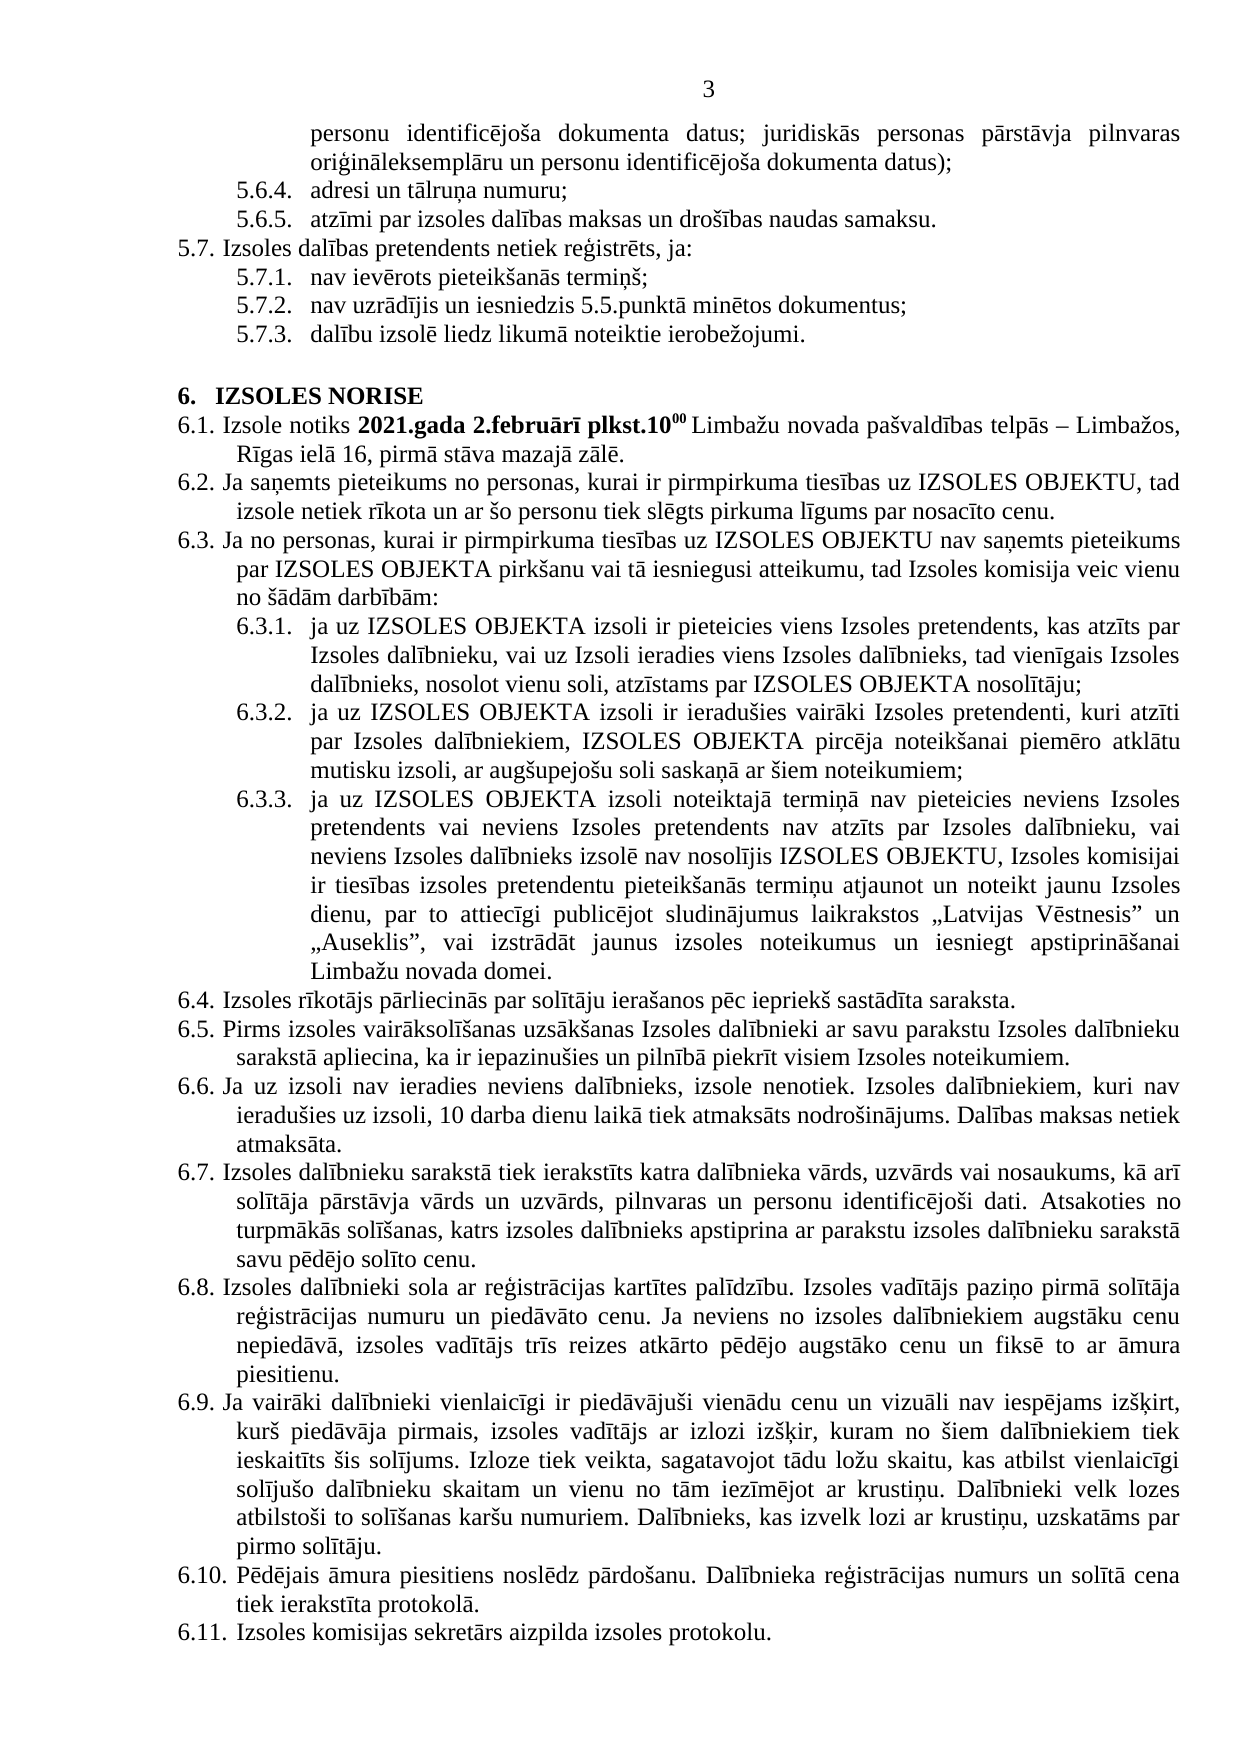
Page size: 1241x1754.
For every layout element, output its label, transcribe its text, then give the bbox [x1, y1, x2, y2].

list Ja uz izsoli nav ieradies neviens dalībnieks, izsole nenotiek. Izsoles dalībniekiem, kuri nav ieradušies uz izsoli, 10 darba dienu laikā tiek atmaksāts nodrošinājums. Dalības maksas netiek atmaksāta. [177, 1071, 1181, 1157]
list adresi un tālruņa numuru; [236, 176, 1181, 204]
list Ja vairāki dalībnieki vienlaicīgi ir piedāvājuši vienādu cenu un vizuāli nav iespējams izšķirt, kurš piedāvāja pirmais, izsoles vadītājs ar izlozi izšķir, kuram no šiem dalībniekiem tiek ieskaitīts šis solījums. Izloze tiek veikta, sagatavojot tādu ložu skaitu, kas atbilst vienlaicīgi solījušo dalībnieku skaitam un vienu no tām iezīmējot ar krustiņu. Dalībnieki velk lozes atbilstoši to solīšanas karšu numuriem. Dalībnieks, kas izvelk lozi ar krustiņu, uzskatāms par pirmo solītāju. [177, 1387, 1181, 1560]
list IZSOLES NORISE [177, 381, 1181, 410]
list nav ievērots pieteikšanās termiņš; [236, 262, 1181, 291]
list ja uz IZSOLES OBJEKTA izsoli ir pieteicies viens Izsoles pretendents, kas atzīts par Izsoles dalībnieku, vai uz Izsoli ieradies viens Izsoles dalībnieks, tad vienīgais Izsoles dalībnieks, nosolot vienu soli, atzīstams par IZSOLES OBJEKTA nosolītāju; [236, 611, 1181, 697]
list Izsoles rīkotājs pārliecinās par solītāju ierašanos pēc iepriekš sastādīta saraksta. [177, 985, 1181, 1014]
list nav uzrādījis un iesniedzis 5.5.punktā minētos dokumentus; [236, 291, 1181, 319]
list Izsoles dalības pretendents netiek reģistrēts, ja: [177, 233, 1181, 262]
list Izsoles dalībnieki sola ar reģistrācijas kartītes palīdzību. Izsoles vadītājs paziņo pirmā solītāja reģistrācijas numuru un piedāvāto cenu. Ja neviens no izsoles dalībniekiem augstāku cenu nepiedāvā, izsoles vadītājs trīs reizes atkārto pēdējo augstāko cenu un fiksē to ar āmura piesitienu. [177, 1272, 1181, 1387]
list ja uz IZSOLES OBJEKTA izsoli ir ieradušies vairāki Izsoles pretendenti, kuri atzīti par Izsoles dalībniekiem, IZSOLES OBJEKTA pircēja noteikšanai piemēro atklātu mutisku izsoli, ar augšupejošu soli saskaņā ar šiem noteikumiem; [236, 697, 1181, 784]
list atzīmi par izsoles dalības maksas un drošības naudas samaksu. [236, 204, 1181, 233]
list Ja saņemts pieteikums no personas, kurai ir pirmpirkuma tiesības uz IZSOLES OBJEKTU, tad izsole netiek rīkota un ar šo personu tiek slēgts pirkuma līgums par nosacīto cenu. [177, 467, 1181, 525]
list ja uz IZSOLES OBJEKTA izsoli noteiktajā termiņā nav pieteicies neviens Izsoles pretendents vai neviens Izsoles pretendents nav atzīts par Izsoles dalībnieku, vai neviens Izsoles dalībnieks izsolē nav nosolījis IZSOLES OBJEKTU, Izsoles komisijai ir tiesības izsoles pretendentu pieteikšanās termiņu atjaunot un noteikt jaunu Izsoles dienu, par to attiecīgi publicējot sludinājumus laikrakstos „Latvijas Vēstnesis” un „Auseklis”, vai izstrādāt jaunus izsoles noteikumus un iesniegt apstiprināšanai Limbažu novada domei. [236, 784, 1181, 985]
list Ja no personas, kurai ir pirmpirkuma tiesības uz IZSOLES OBJEKTU nav saņemts pieteikums par IZSOLES OBJEKTA pirkšanu vai tā iesniegusi atteikumu, tad Izsoles komisija veic vienu no šādām darbībām: [177, 525, 1181, 611]
list Pēdējais āmura piesitiens noslēdz pārdošanu. Dalībnieka reģistrācijas numurs un solītā cena tiek ierakstīta protokolā. [177, 1560, 1181, 1617]
list dalību izsolē liedz likumā noteiktie ierobežojumi. [236, 319, 1181, 348]
list Izsoles komisijas sekretārs aizpilda izsoles protokolu. [177, 1617, 1181, 1646]
list Izsoles dalībnieku sarakstā tiek ierakstīts katra dalībnieka vārds, uzvārds vai nosaukums, kā arī solītāja pārstāvja vārds un uzvārds, pilnvaras un personu identificējoši dati. Atsakoties no turpmākās solīšanas, katrs izsoles dalībnieks apstiprina ar parakstu izsoles dalībnieku sarakstā savu pēdējo solīto cenu. [177, 1157, 1181, 1272]
list Pirms izsoles vairāksolīšanas uzsākšanas Izsoles dalībnieki ar savu parakstu Izsoles dalībnieku sarakstā apliecina, ka ir iepazinušies un pilnībā piekrīt visiem Izsoles noteikumiem. [177, 1014, 1181, 1071]
list Izsole notiks 2021.gada 2.februārī plkst.1000 Limbažu novada pašvaldības telpās – Limbažos, Rīgas ielā 16, pirmā stāva mazajā zālē. [177, 410, 1181, 467]
